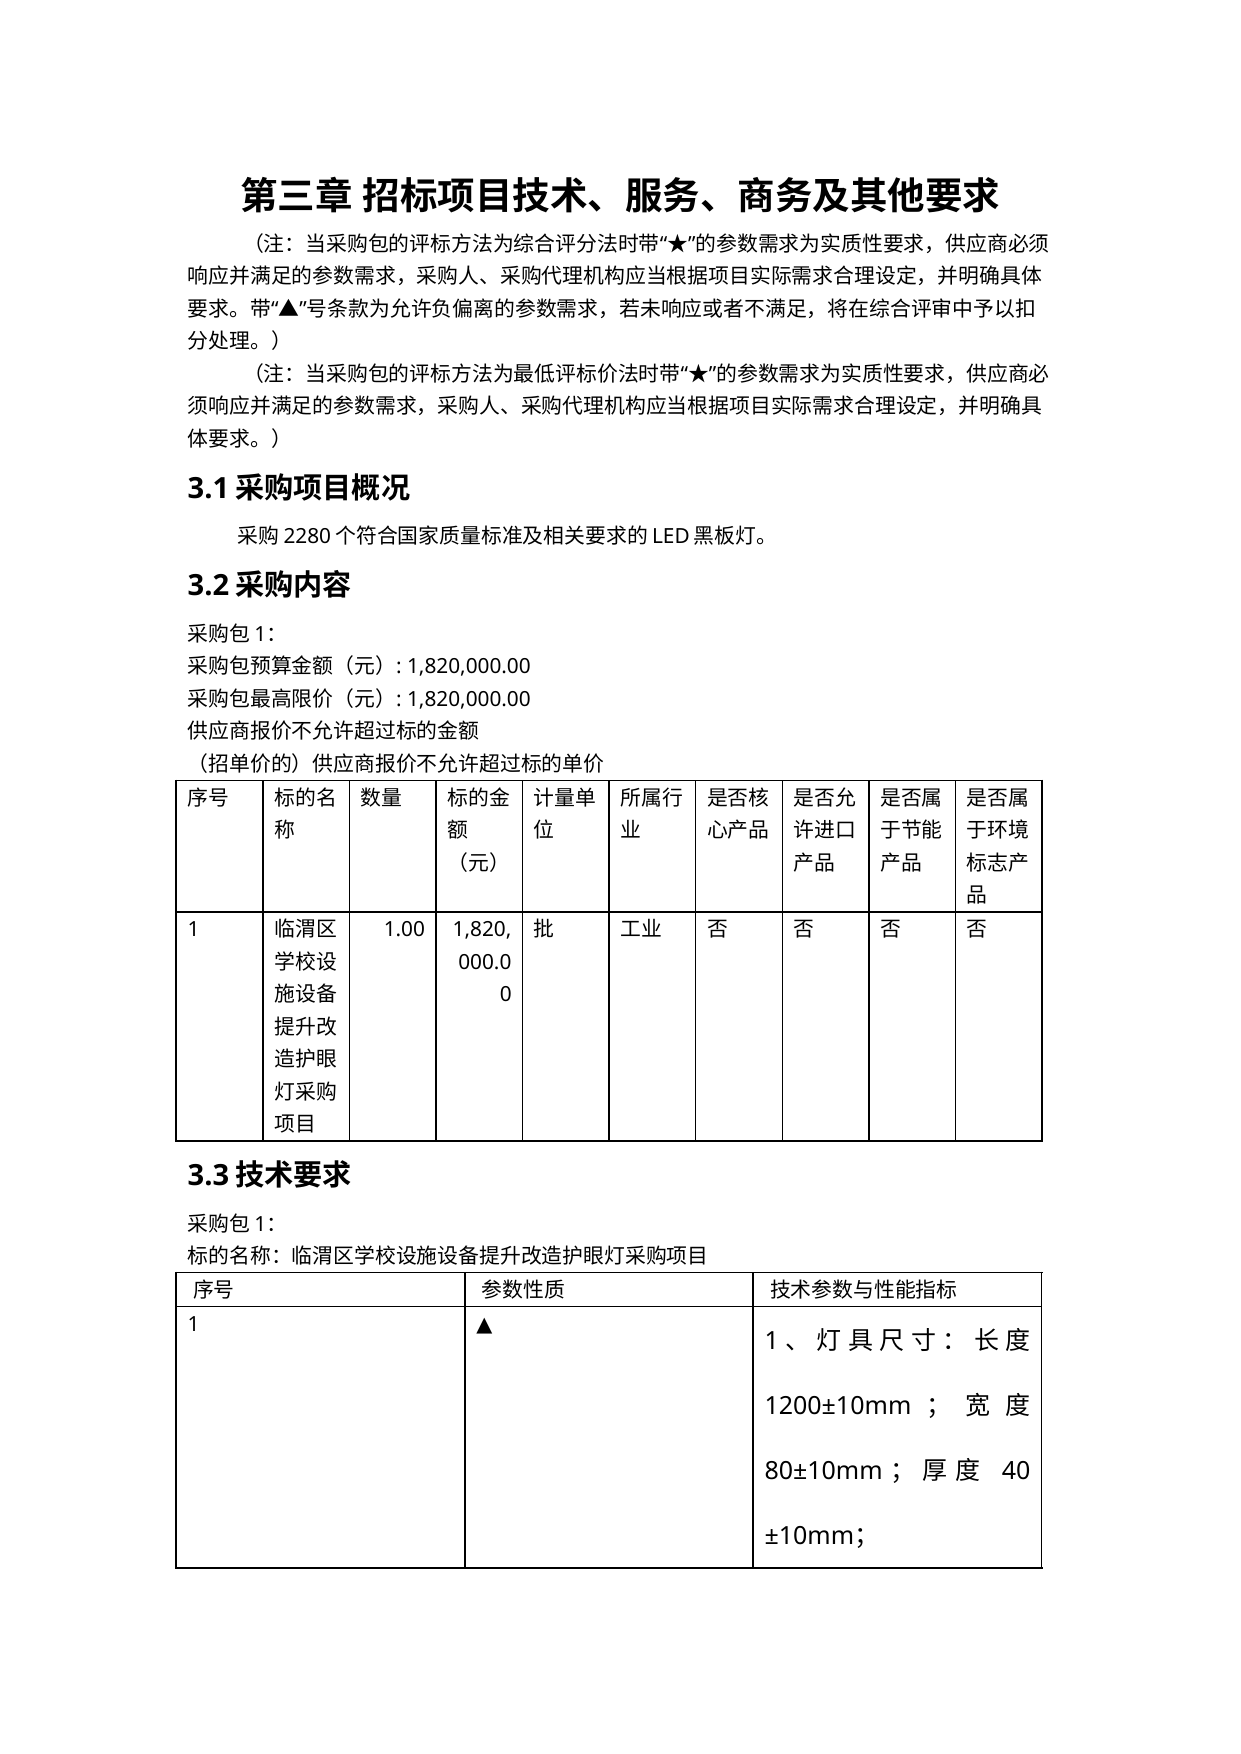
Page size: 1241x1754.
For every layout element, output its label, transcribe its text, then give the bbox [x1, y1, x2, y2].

table_header 序号 [177, 781, 262, 911]
table_cell 批 [523, 913, 608, 1140]
text 标的名称：临渭区学校设施设备提升改造护眼灯采购项目 [187, 1239, 1053, 1272]
table_cell 否 [956, 913, 1041, 1140]
table_cell 1,820,000.00 [437, 913, 522, 1140]
text 3.2采购内容 [187, 552, 1053, 617]
text 采购包预算金额（元）: 1,820,000.00 [187, 649, 1053, 682]
table_cell 临渭区学校设施设备提升改造护眼灯采购项目 [264, 913, 349, 1140]
table_header 参数性质 [466, 1273, 752, 1306]
text （注：当采购包的评标方法为最低评标价法时带“★”的参数需求为实质性要求，供应商必须响应并满足的参数需求，采购人、采购代理机构应当根据项目实际需求合理设定，并明确具体要求。） [187, 357, 1053, 454]
text 3.1采购项目概况 [187, 454, 1053, 519]
table_cell 否 [870, 913, 955, 1140]
table_cell 1 [177, 913, 262, 1140]
table_header 数量 [350, 781, 435, 911]
text 采购包1： [187, 617, 1053, 649]
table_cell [754, 1307, 1041, 1567]
table_header 标的名称 [264, 781, 349, 911]
text 采购包1： [187, 1207, 1053, 1239]
text （招单价的）供应商报价不允许超过标的单价 [187, 747, 1053, 779]
text 采购2280个符合国家质量标准及相关要求的LED黑板灯。 [187, 519, 1053, 552]
table_cell 1 [177, 1307, 464, 1567]
text 供应商报价不允许超过标的金额 [187, 714, 1053, 747]
table_cell ▲ [466, 1307, 752, 1567]
table_header 标的金额 （元） [437, 781, 522, 911]
table_cell 否 [783, 913, 868, 1140]
table_header 计量单位 [523, 781, 608, 911]
text （注：当采购包的评标方法为综合评分法时带“★”的参数需求为实质性要求，供应商必须响应并满足的参数需求，采购人、采购代理机构应当根据项目实际需求合理设定，并明确具体要求。带“▲”号条款为允许负偏离的参数需求，若未响应或者不满足，将在综合评审中予以扣分处理。） [187, 227, 1053, 357]
text 3.3技术要求 [187, 1142, 1053, 1207]
table_header 是否核心产品 [696, 781, 782, 911]
table_header 是否属于节能产品 [870, 781, 955, 911]
table_cell 否 [696, 913, 782, 1140]
table_header 是否属于环境标志产品 [956, 781, 1041, 911]
table_cell 1.00 [350, 913, 435, 1140]
table_header 技术参数与性能指标 [754, 1273, 1041, 1306]
table_cell 工业 [610, 913, 695, 1140]
text 第三章 招标项目技术、服务、商务及其他要求 [187, 162, 1053, 227]
text 采购包最高限价（元）: 1,820,000.00 [187, 682, 1053, 714]
table_header 序号 [177, 1273, 464, 1306]
table_header 是否允许进口产品 [783, 781, 868, 911]
table_header 所属行业 [610, 781, 695, 911]
